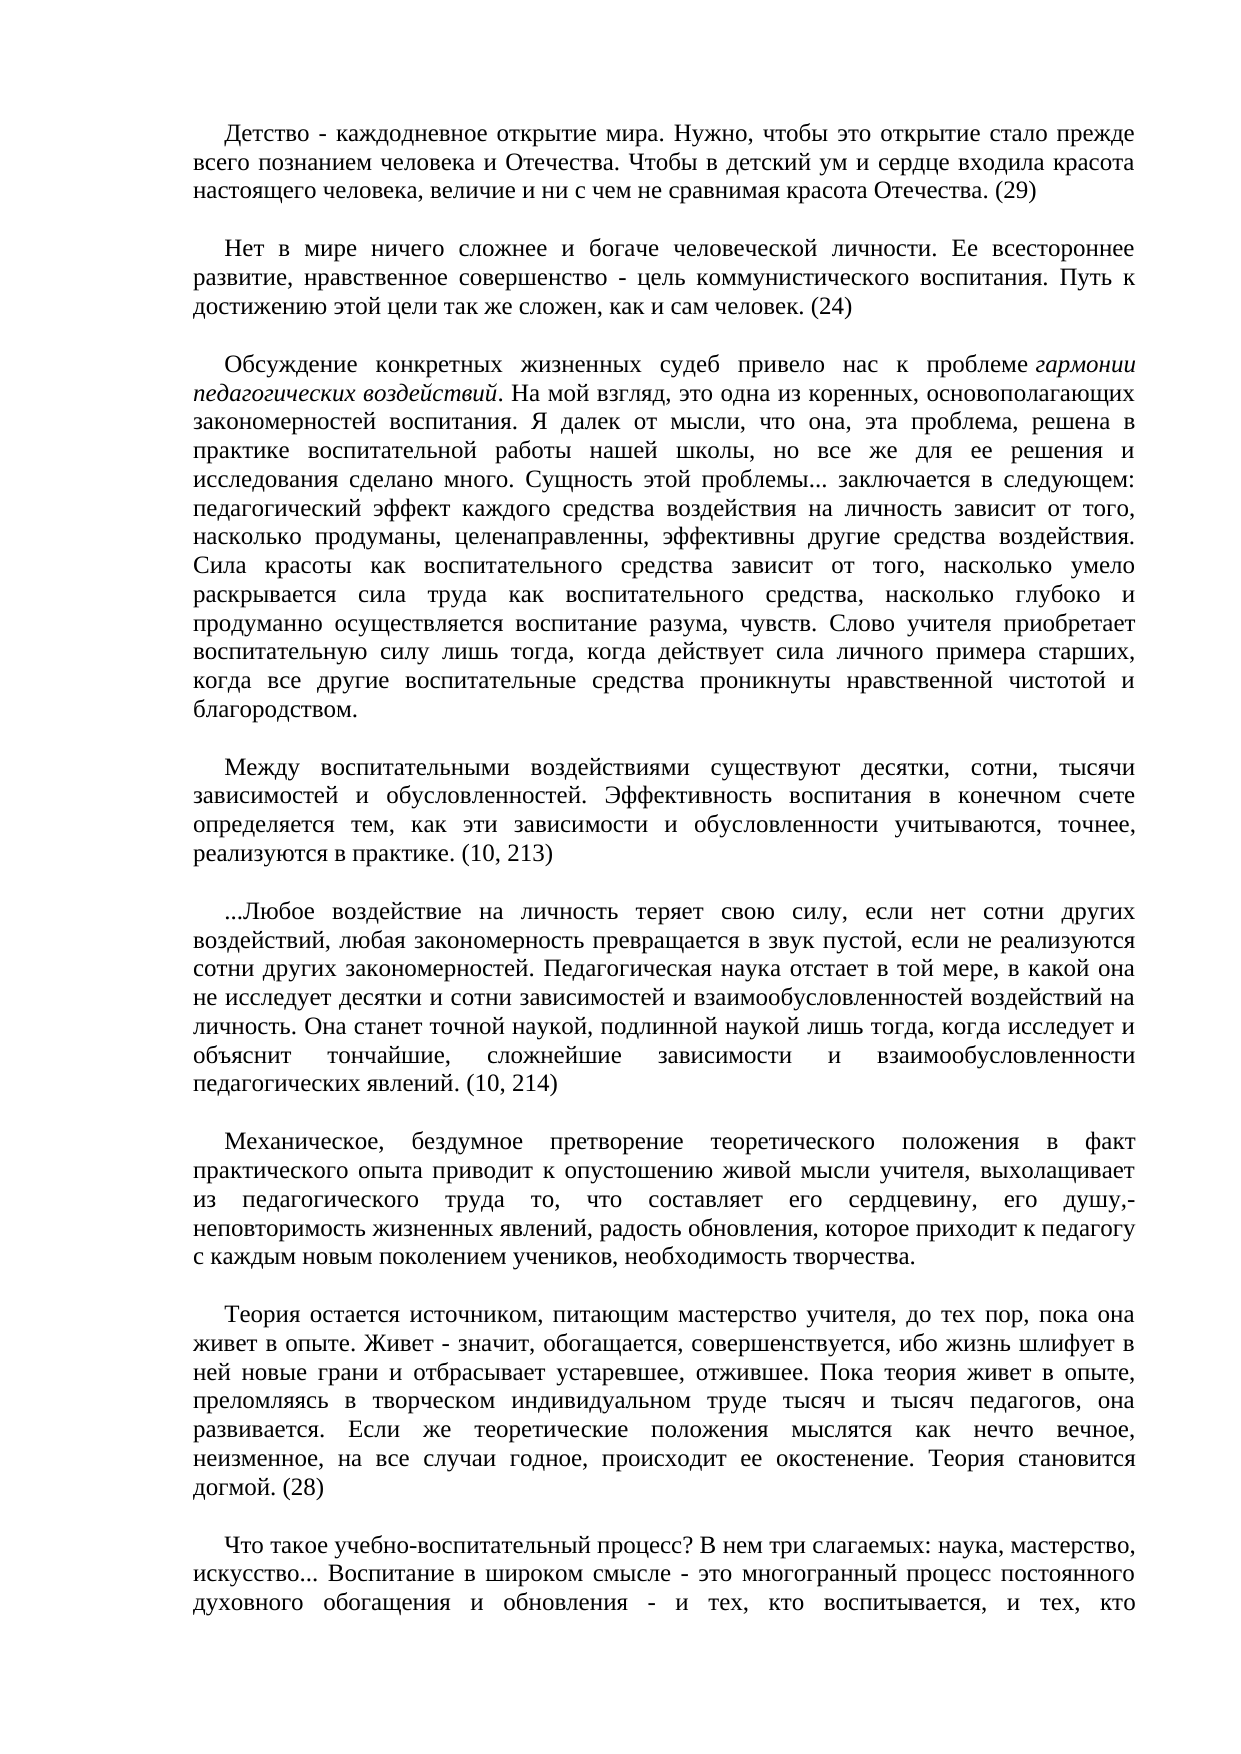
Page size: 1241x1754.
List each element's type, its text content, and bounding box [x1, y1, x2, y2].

text Детство - каждодневное открытие мира. Нужно, чтобы это открытие стало прежде всего познанием человека и Отечества. Чтобы в детский ум и сердце входила красота настоящего человека, величие и ни с чем не сравнимая красота Отечества. (29) [193, 118, 1136, 204]
text Обсуждение конкретных жизненных судеб привело нас к проблеме гармонии педагогических воздействий. На мой взгляд, это одна из коренных, основополагающих закономерностей воспитания. Я далек от мысли, что она, эта проблема, решена в практике воспитательной работы нашей школы, но все же для ее решения и исследования сделано много. Сущность этой проблемы... заключается в следующем: педагогический эффект каждого средства воздействия на личность зависит от того, насколько продуманы, целенаправленны, эффективны другие средства воздействия. Сила красоты как воспитательного средства зависит от того, насколько умело раскрывается сила труда как воспитательного средства, насколько глубоко и продуманно осуществляется воспитание разума, чувств. Слово учителя приобретает воспитательную силу лишь тогда, когда действует сила личного примера старших, когда все другие воспитательные средства проникнуты нравственной чистотой и благородством. [193, 349, 1136, 723]
text Теория остается источником, питающим мастерство учителя, до тех пор, пока она живет в опыте. Живет - значит, обогащается, совершенствуется, ибо жизнь шлифует в ней новые грани и отбрасывает устаревшее, отжившее. Пока теория живет в опыте, преломляясь в творческом индивидуальном труде тысяч и тысяч педагогов, она развивается. Если же теоретические положения мыслятся как нечто вечное, неизменное, на все случаи годное, происходит ее окостенение. Теория становится догмой. (28) [193, 1299, 1136, 1501]
text Нет в мире ничего сложнее и богаче человеческой личности. Ее всестороннее развитие, нравственное совершенство - цель коммунистического воспитания. Путь к достижению этой цели так же сложен, как и сам человек. (24) [193, 233, 1136, 320]
text Между воспитательными воздействиями существуют десятки, сотни, тысячи зависимостей и обусловленностей. Эффективность воспитания в конечном счете определяется тем, как эти зависимости и обусловленности учитываются, точнее, реализуются в практике. (10, 213) [193, 752, 1136, 867]
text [193, 1530, 1136, 1616]
text Механическое, бездумное претворение теоретического положения в факт практического опыта приводит к опустошению живой мысли учителя, выхолащивает из педагогического труда то, что составляет его сердцевину, его душу,- неповторимость жизненных явлений, радость обновления, которое приходит к педагогу с каждым новым поколением учеников, необходимость творчества. [193, 1126, 1136, 1270]
text ...Любое воздействие на личность теряет свою силу, если нет сотни других воздействий, любая закономерность превращается в звук пустой, если не реализуются сотни других закономерностей. Педагогическая наука отстает в той мере, в какой она не исследует десятки и сотни зависимостей и взаимообусловленностей воздействий на личность. Она станет точной наукой, подлинной наукой лишь тогда, когда исследует и объяснит тончайшие, сложнейшие зависимости и взаимообусловленности педагогических явлений. (10, 214) [193, 896, 1136, 1097]
